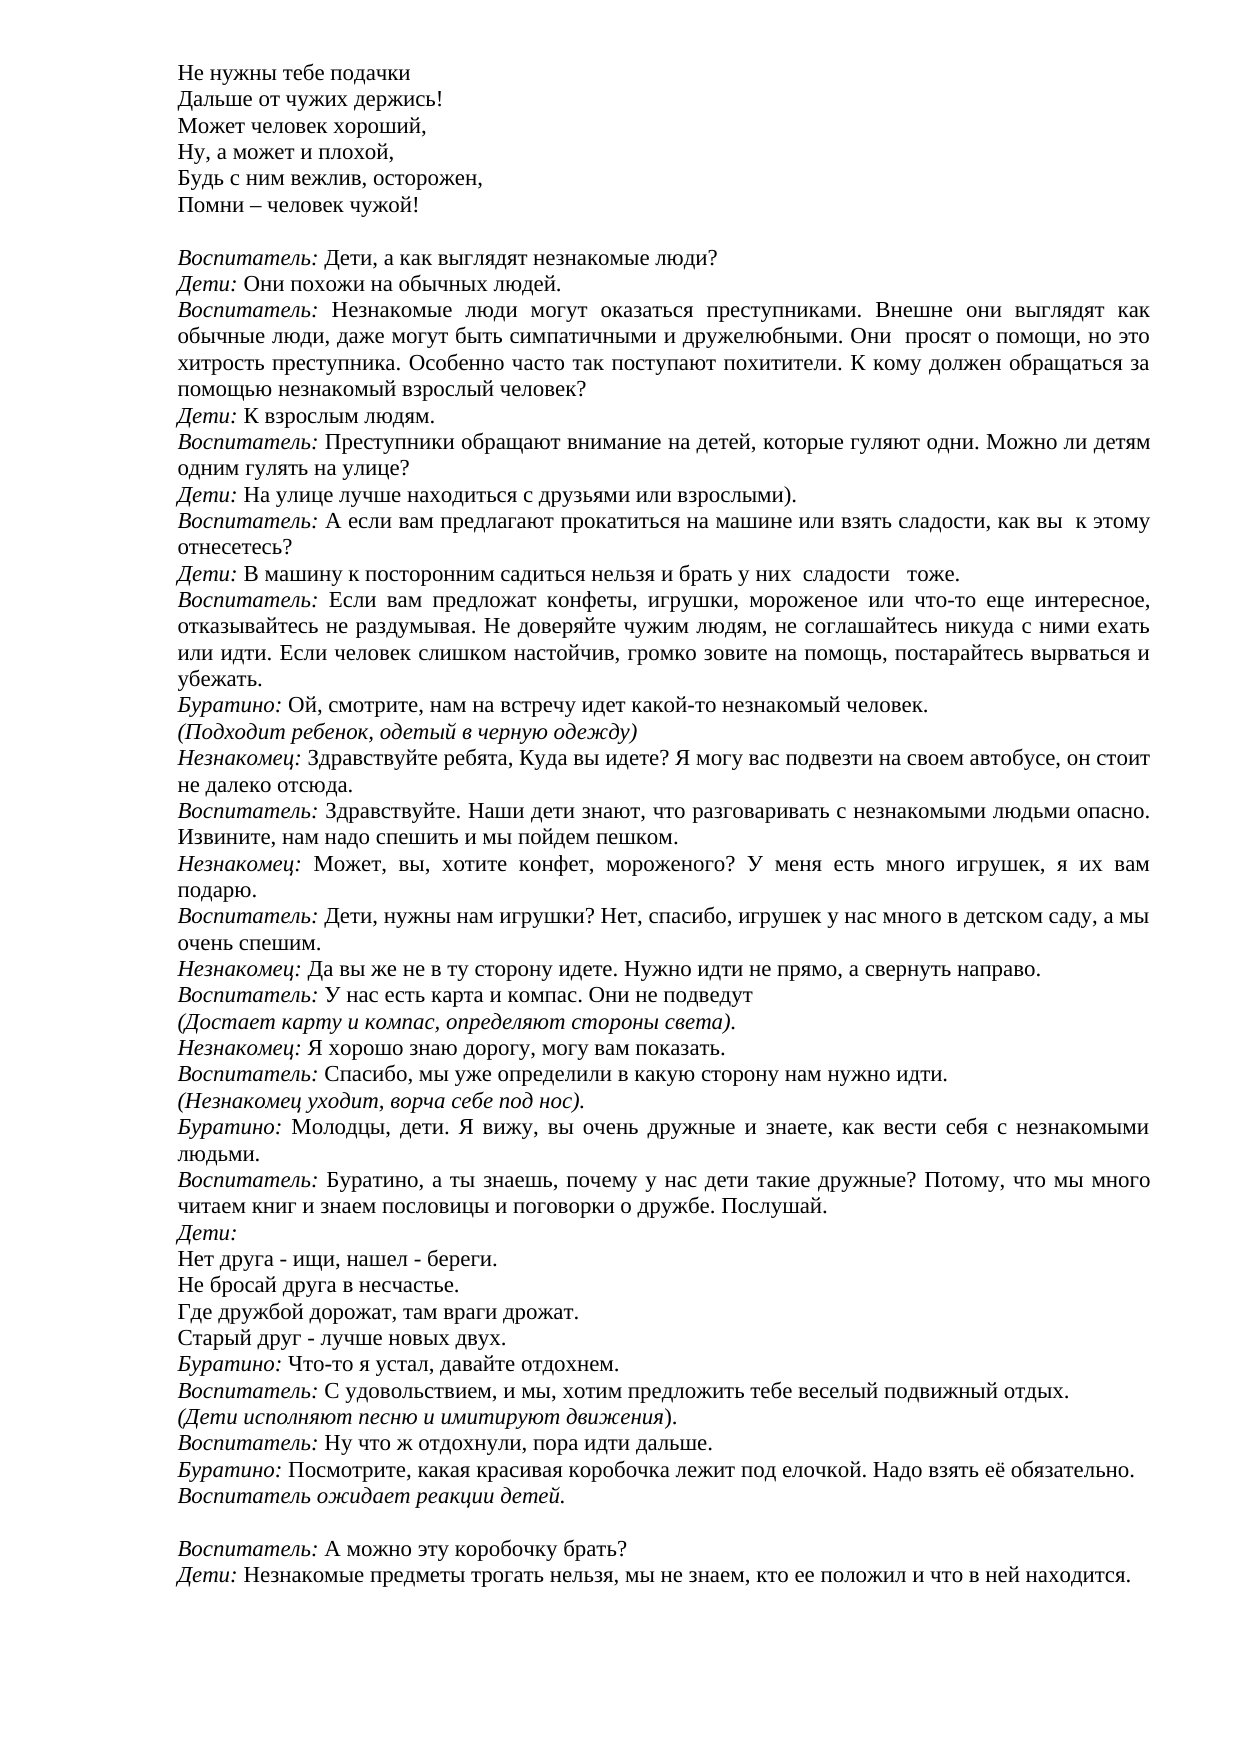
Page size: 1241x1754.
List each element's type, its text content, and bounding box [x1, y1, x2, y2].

text Не нужны тебе подачки [177, 59, 1152, 85]
text Воспитатель: А если вам предлагают прокатиться на машине или взять сладости, как вы к этому отнесетесь? [177, 507, 1152, 560]
text Нет друга - ищи, нашел - береги. [177, 1245, 1152, 1271]
text Воспитатель: Если вам предложат конфеты, игрушки, мороженое или что-то еще интересное, отказывайтесь не раздумывая. Не доверяйте чужим людям, не соглашайтесь никуда с ними ехать или идти. Если человек слишком настойчив, громко зовите на помощь, постарайтесь вырваться и убежать. [177, 586, 1152, 692]
text (Достает карту и компас, определяют стороны света). [177, 1008, 1152, 1034]
text Буратино: Ой, смотрите, нам на встречу идет какой-то незнакомый человек. [177, 692, 1152, 718]
text Не бросай друга в несчастье. [177, 1271, 1152, 1298]
text Старый друг - лучше новых двух. [177, 1324, 1152, 1350]
text Воспитатель: Преступники обращают внимание на детей, которые гуляют одни. Можно ли детям одним гулять на улице? [177, 428, 1152, 481]
text Дети: [177, 1219, 1152, 1245]
text Может человек хороший, [177, 112, 1152, 138]
text Воспитатель: Незнакомые люди могут оказаться преступниками. Внешне они выглядят как обычные люди, даже могут быть симпатичными и дружелюбными. Они просят о помощи, но это хитрость преступника. Особенно часто так поступают похитители. К кому должен обращаться за помощью незнакомый взрослый человек? [177, 296, 1152, 402]
text Воспитатель: Буратино, а ты знаешь, почему у нас дети такие дружные? Потому, что мы много читаем книг и знаем пословицы и поговорки о дружбе. Послушай. [177, 1166, 1152, 1219]
text Воспитатель: Здравствуйте. Наши дети знают, что разговаривать с незнакомыми людьми опасно. Извините, нам надо спешить и мы пойдем пешком. [177, 797, 1152, 850]
text Дети: На улице лучше находиться с друзьями или взрослыми). [177, 481, 1152, 507]
text (Дети исполняют песню и имитируют движения). [177, 1403, 1152, 1429]
text Дети: К взрослым людям. [177, 402, 1152, 428]
text Воспитатель: Ну что ж отдохнули, пора идти дальше. [177, 1429, 1152, 1456]
text (Незнакомец уходит, ворча себе под нос). [177, 1087, 1152, 1113]
text Дети: Незнакомые предметы трогать нельзя, мы не знаем, кто ее положил и что в ней находится. [177, 1561, 1152, 1588]
text (Подходит ребенок, одетый в черную одежду) [177, 718, 1152, 744]
text Воспитатель: А можно эту коробочку брать? [177, 1535, 1152, 1561]
text Воспитатель ожидает реакции детей. [177, 1482, 1152, 1508]
text Дети: Они похожи на обычных людей. [177, 270, 1152, 296]
text Будь с ним вежлив, осторожен, [177, 164, 1152, 191]
text Воспитатель: У нас есть карта и компас. Они не подведут [177, 981, 1152, 1008]
text Воспитатель: С удовольствием, и мы, хотим предложить тебе веселый подвижный отдых. [177, 1377, 1152, 1403]
text Воспитатель: Дети, а как выглядят незнакомые люди? [177, 243, 1152, 270]
text Воспитатель: Спасибо, мы уже определили в какую сторону нам нужно идти. [177, 1061, 1152, 1087]
text Буратино: Что-то я устал, давайте отдохнем. [177, 1350, 1152, 1377]
text Буратино: Посмотрите, какая красивая коробочка лежит под елочкой. Надо взять её обязательно. [177, 1456, 1152, 1482]
text Дети: В машину к посторонним садиться нельзя и брать у них сладости тоже. [177, 560, 1152, 586]
text Воспитатель: Дети, нужны нам игрушки? Нет, спасибо, игрушек у нас много в детском саду, а мы очень спешим. [177, 902, 1152, 955]
text Незнакомец: Я хорошо знаю дорогу, могу вам показать. [177, 1034, 1152, 1061]
text Где дружбой дорожат, там враги дрожат. [177, 1298, 1152, 1324]
text Ну, а может и плохой, [177, 138, 1152, 164]
text Буратино: Молодцы, дети. Я вижу, вы очень дружные и знаете, как вести себя с незнакомыми людьми. [177, 1113, 1152, 1166]
text Незнакомец: Может, вы, хотите конфет, мороженого? У меня есть много игрушек, я их вам подарю. [177, 850, 1152, 902]
text Дальше от чужих держись! [177, 85, 1152, 112]
text Незнакомец: Да вы же не в ту сторону идете. Нужно идти не прямо, а свернуть направо. [177, 955, 1152, 981]
text Незнакомец: Здравствуйте ребята, Куда вы идете? Я могу вас подвезти на своем автобусе, он стоит не далеко отсюда. [177, 744, 1152, 797]
text Помни – человек чужой! [177, 191, 1152, 217]
